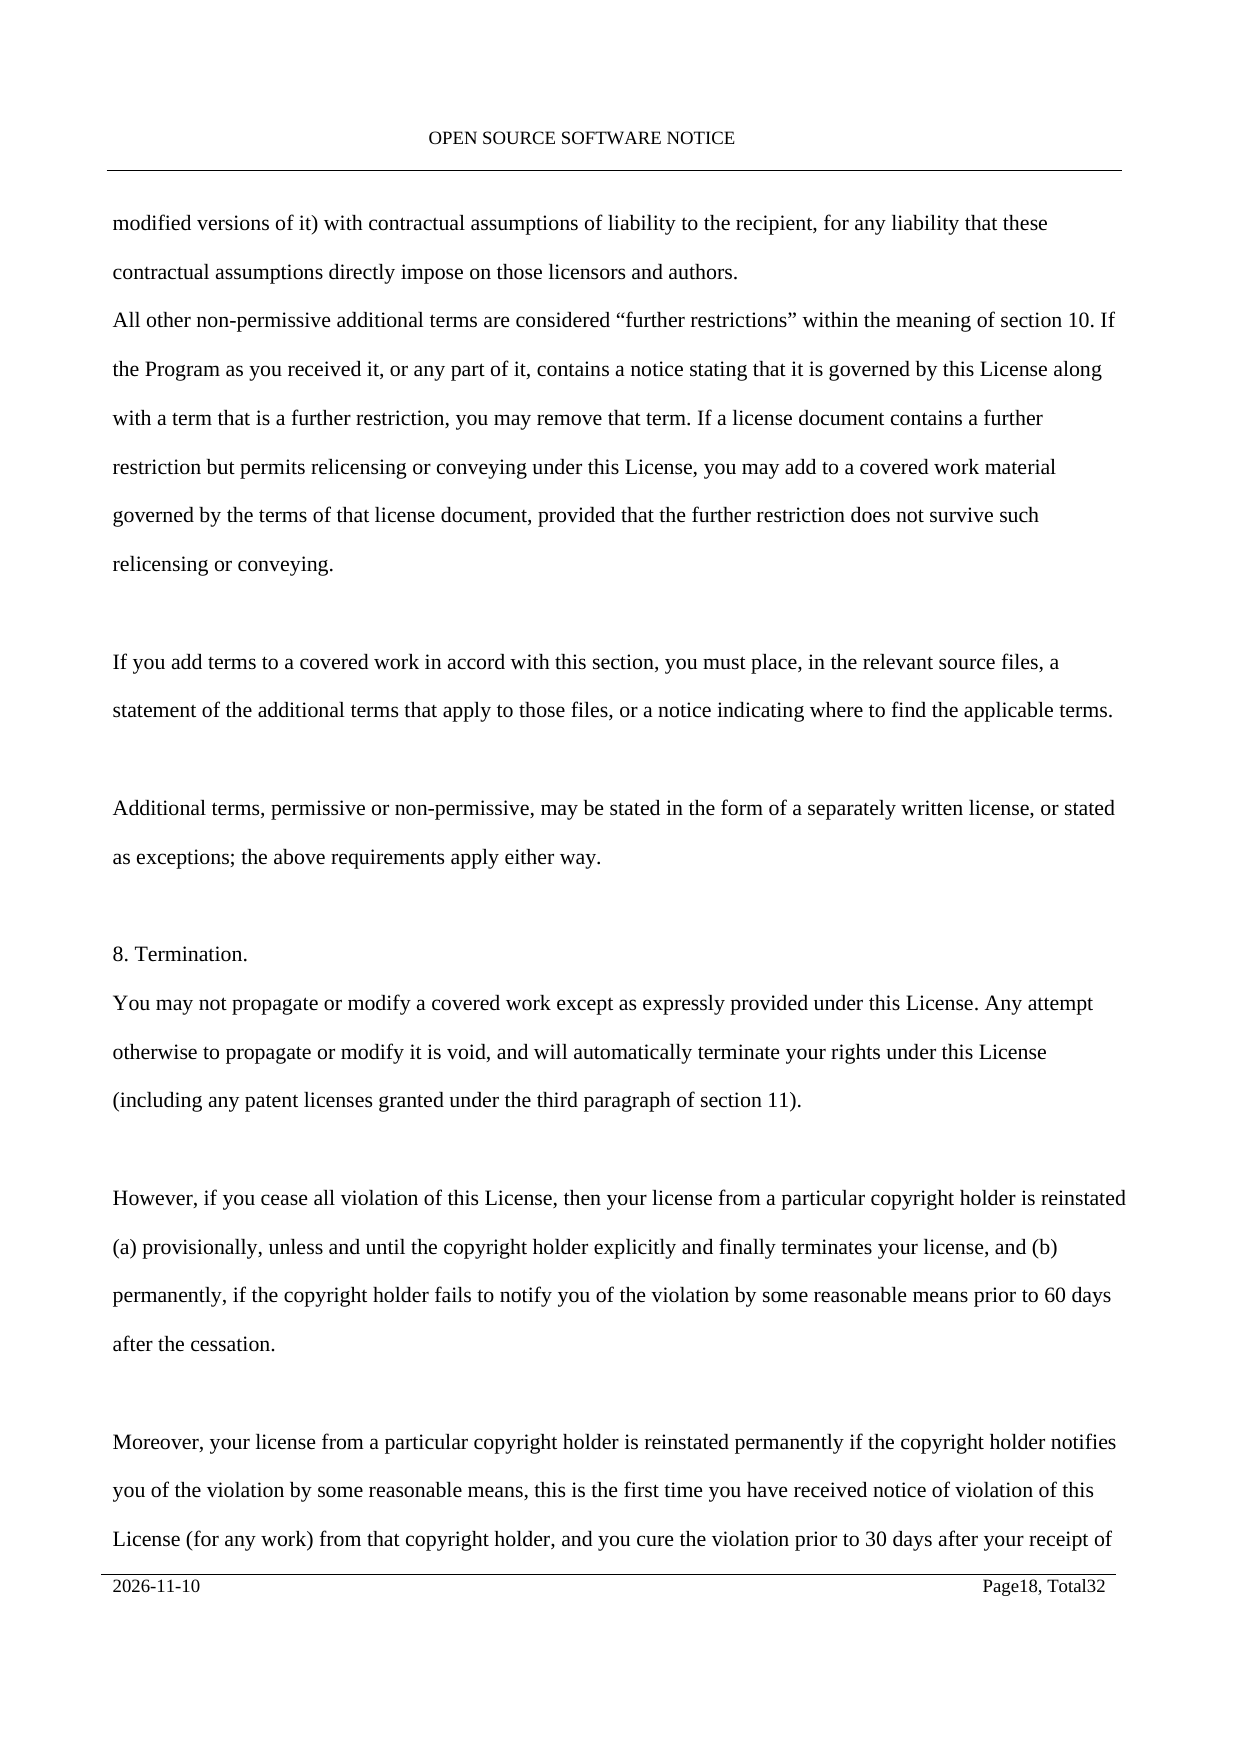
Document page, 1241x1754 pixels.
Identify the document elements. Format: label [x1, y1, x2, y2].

text [112, 206, 1128, 1555]
